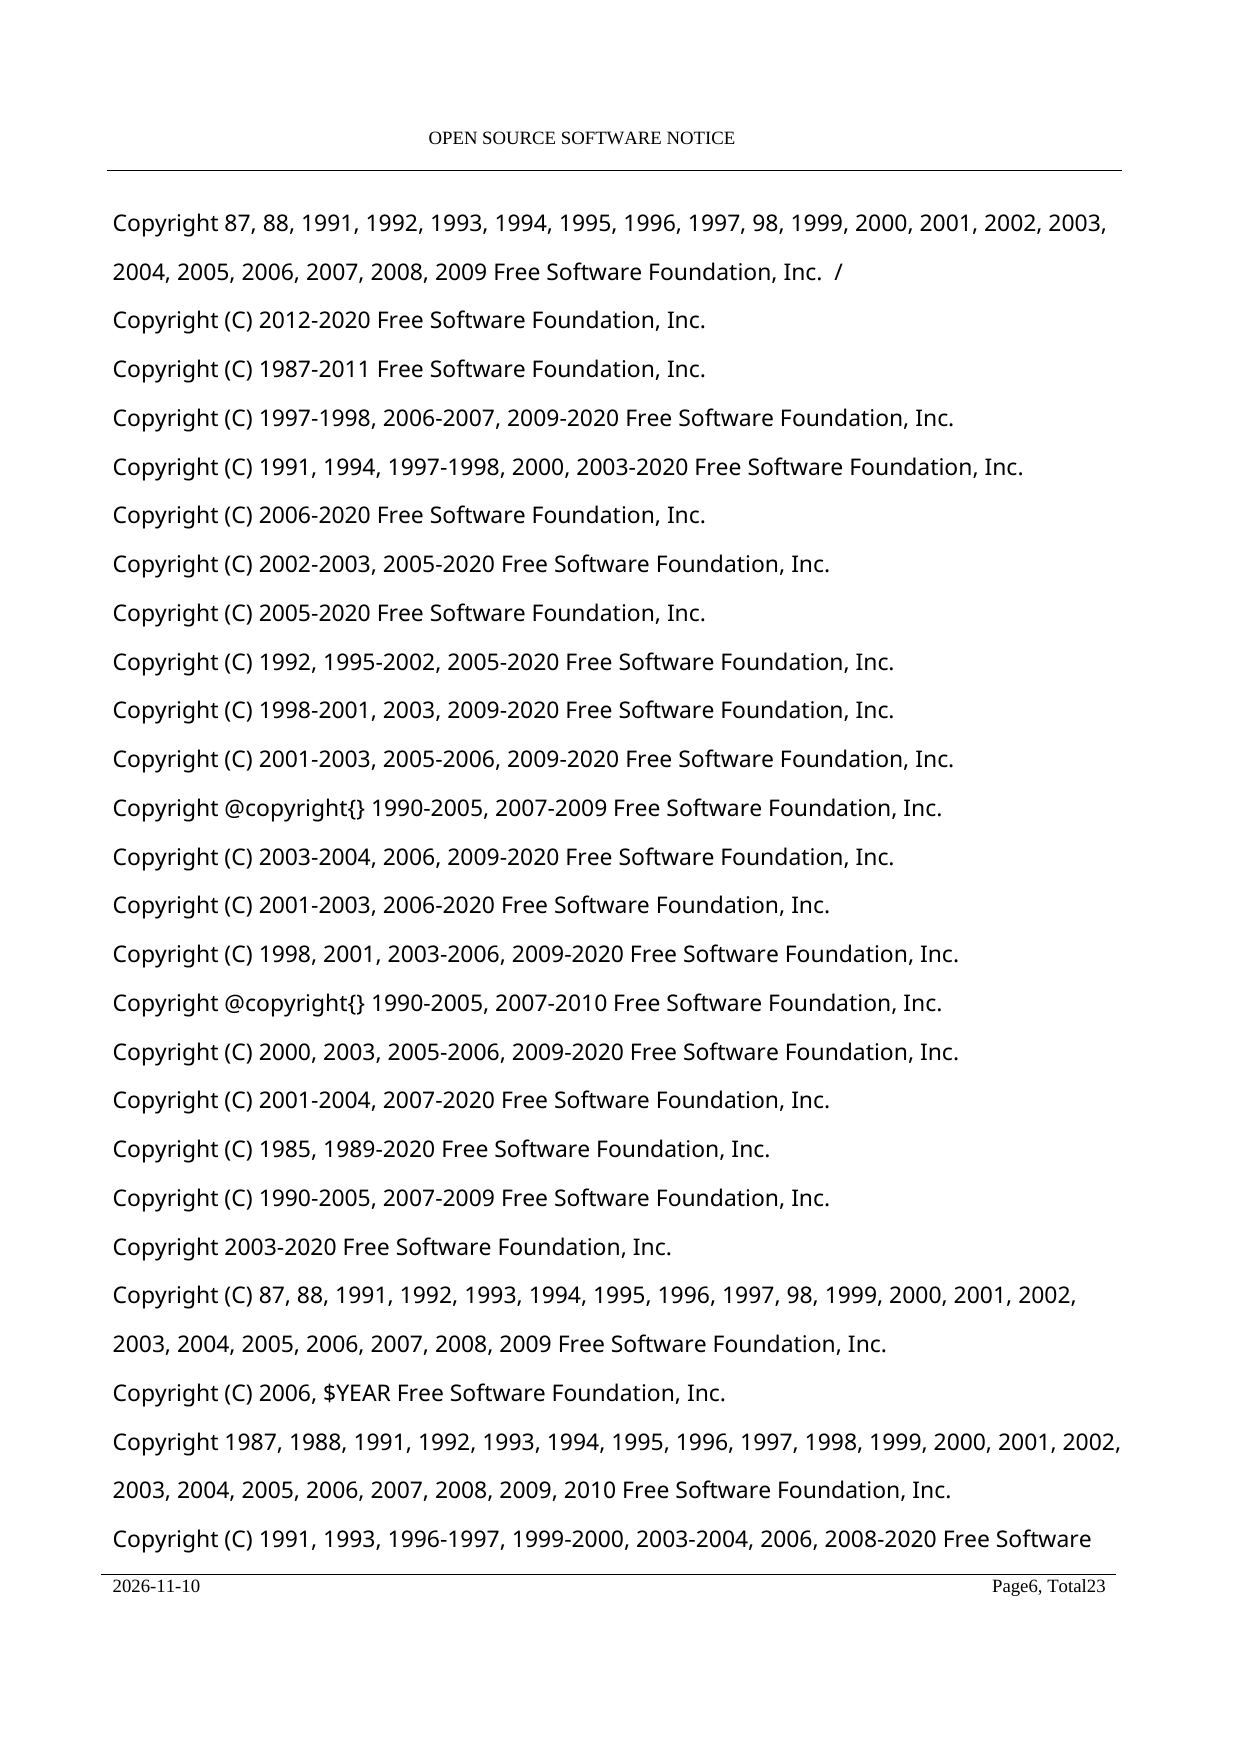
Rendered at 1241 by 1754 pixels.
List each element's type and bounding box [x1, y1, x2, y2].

text [112, 206, 1128, 1555]
